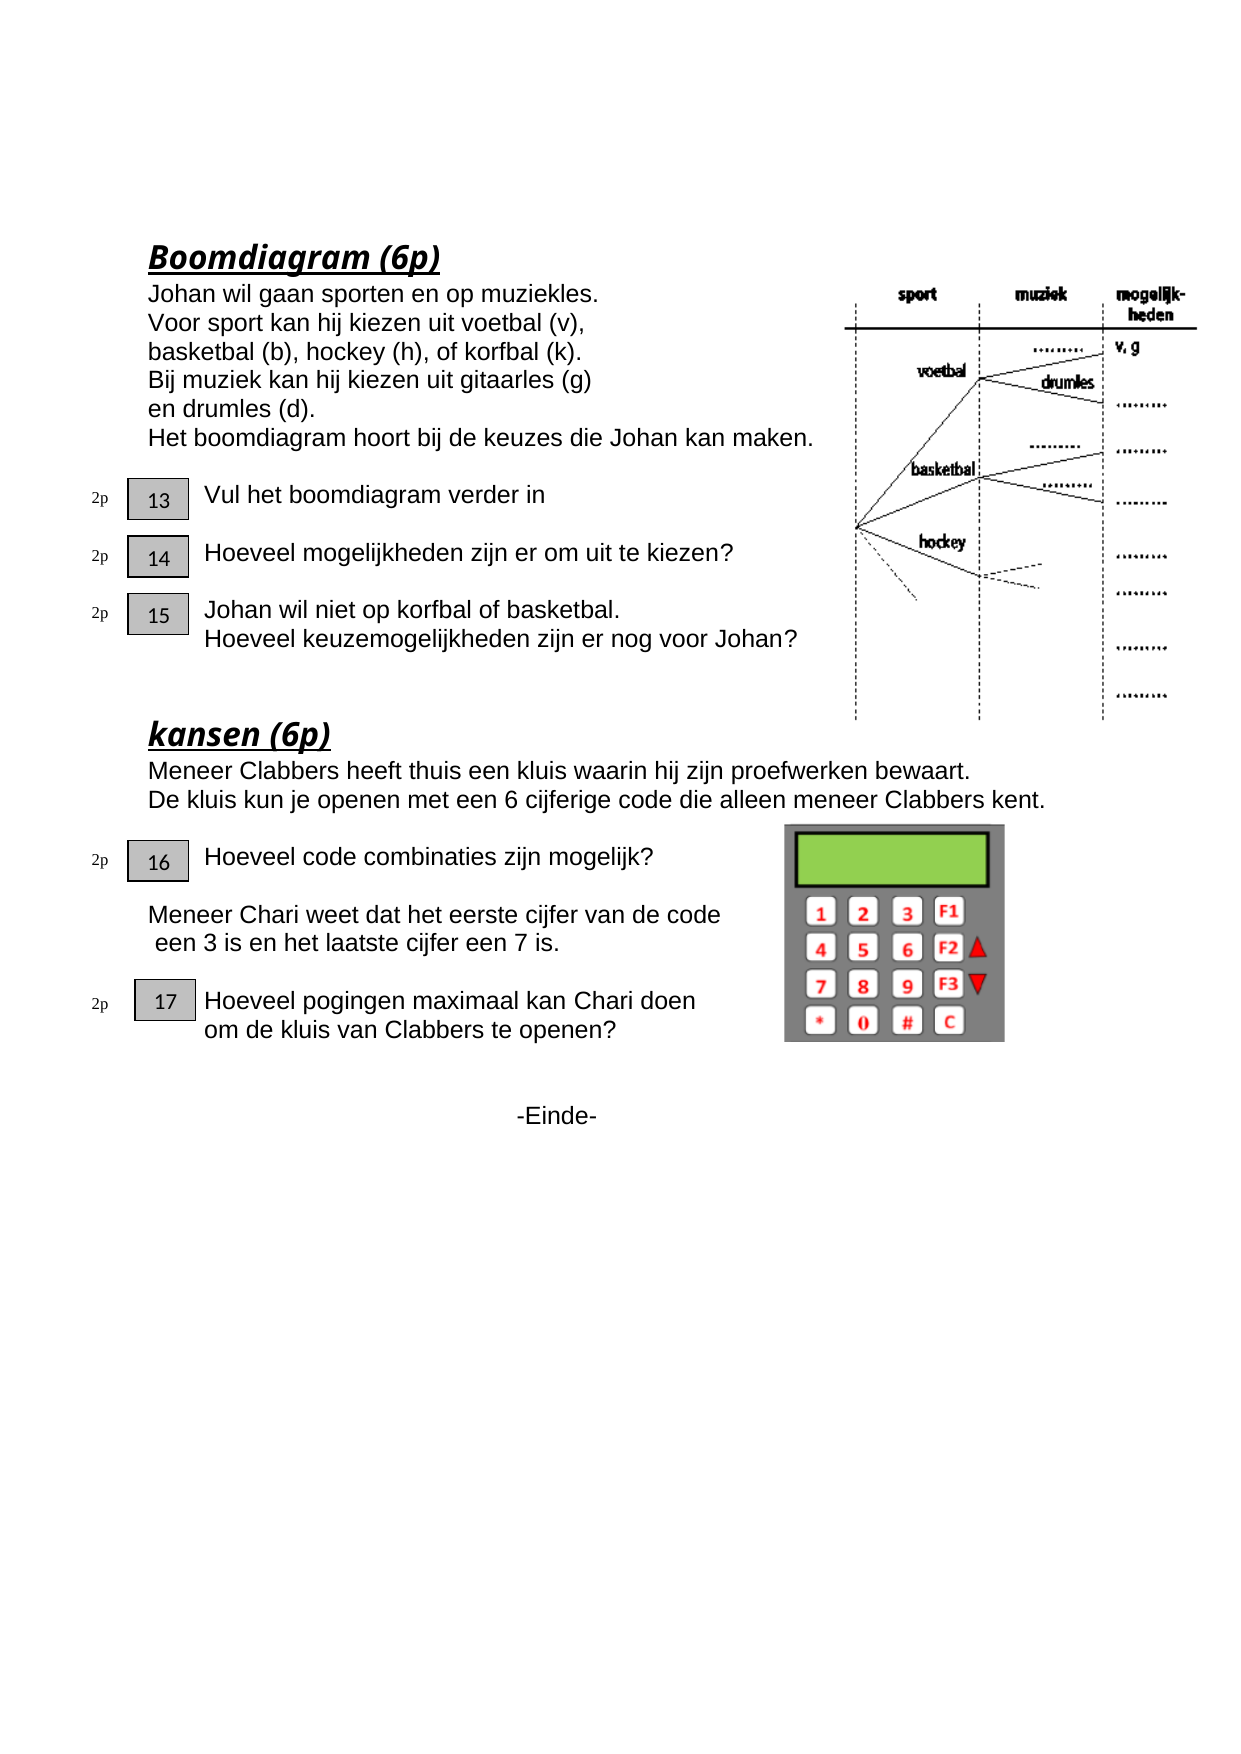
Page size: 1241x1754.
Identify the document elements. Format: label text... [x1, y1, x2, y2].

text kansen (6p) [148, 711, 1093, 756]
text 2p Hoeveel mogelijkheden zijn er om uit te kiezen? [189, 538, 1093, 567]
text 2p Hoeveel code combinaties zijn mogelijk? [189, 842, 1093, 871]
text een 3 is en het laatste cijfer een 7 is. [148, 928, 1093, 957]
text Hoeveel keuzemogelijkheden zijn er nog voor Johan? [91, 624, 1093, 653]
text 2p Vul het boomdiagram verder in [189, 481, 1093, 509]
text en drumles (d). [148, 394, 1093, 423]
text De kluis kun je openen met een 6 cijferige code die alleen meneer Clabbers kent. [148, 785, 1093, 813]
text om de kluis van Clabbers te openen? [91, 1015, 1093, 1043]
text 2p Hoeveel pogingen maximaal kan Chari doen [196, 986, 1093, 1015]
text Meneer Chari weet dat het eerste cijfer van de code [148, 900, 1093, 928]
text Johan wil gaan sporten en op muziekles. [148, 279, 1093, 308]
text Het boomdiagram hoort bij de keuzes die Johan kan maken. [148, 423, 1093, 452]
text Boomdiagram (6p) [148, 234, 1093, 279]
text basketbal (b), hockey (h), of korfbal (k). [148, 337, 1093, 366]
text 2p Johan wil niet op korfbal of basketbal. [189, 596, 1093, 624]
picture [784, 815, 1005, 842]
text Bij muziek kan hij kiezen uit gitaarles (g) [148, 366, 1093, 394]
picture [829, 280, 1205, 732]
text Voor sport kan hij kiezen uit voetbal (v), [148, 308, 1093, 337]
picture [784, 871, 1005, 900]
text Meneer Clabbers heeft thuis een kluis waarin hij zijn proefwerken bewaart. [148, 756, 1093, 785]
picture [784, 957, 1005, 986]
text -Einde- [148, 1101, 1226, 1130]
